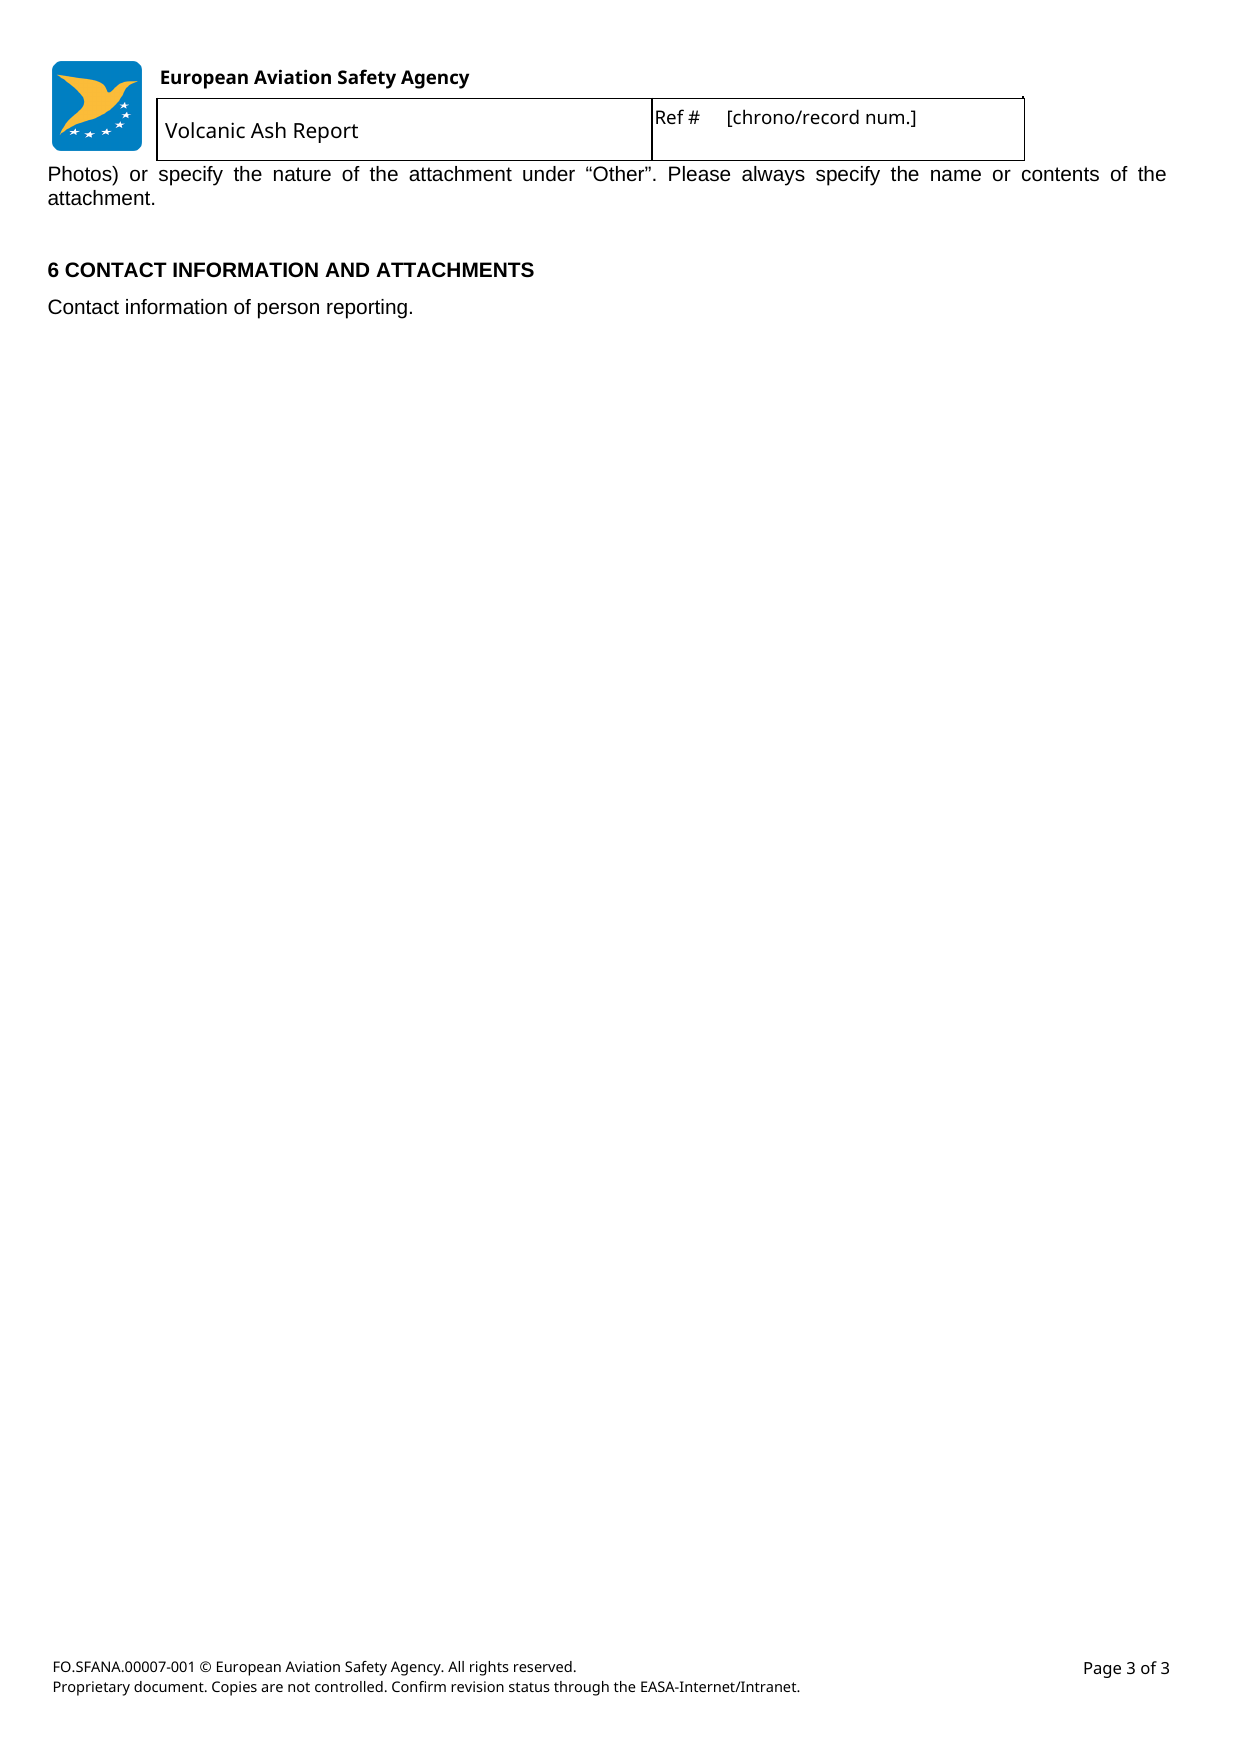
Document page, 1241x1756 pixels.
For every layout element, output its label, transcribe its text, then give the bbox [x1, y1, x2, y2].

text 6 CONTACT INFORMATION AND ATTACHMENTS [47, 258, 1169, 282]
picture [86, 132, 94, 137]
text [47, 161, 1169, 209]
text Contact rmation of person ing. [47, 295, 1169, 319]
picture [59, 75, 137, 133]
